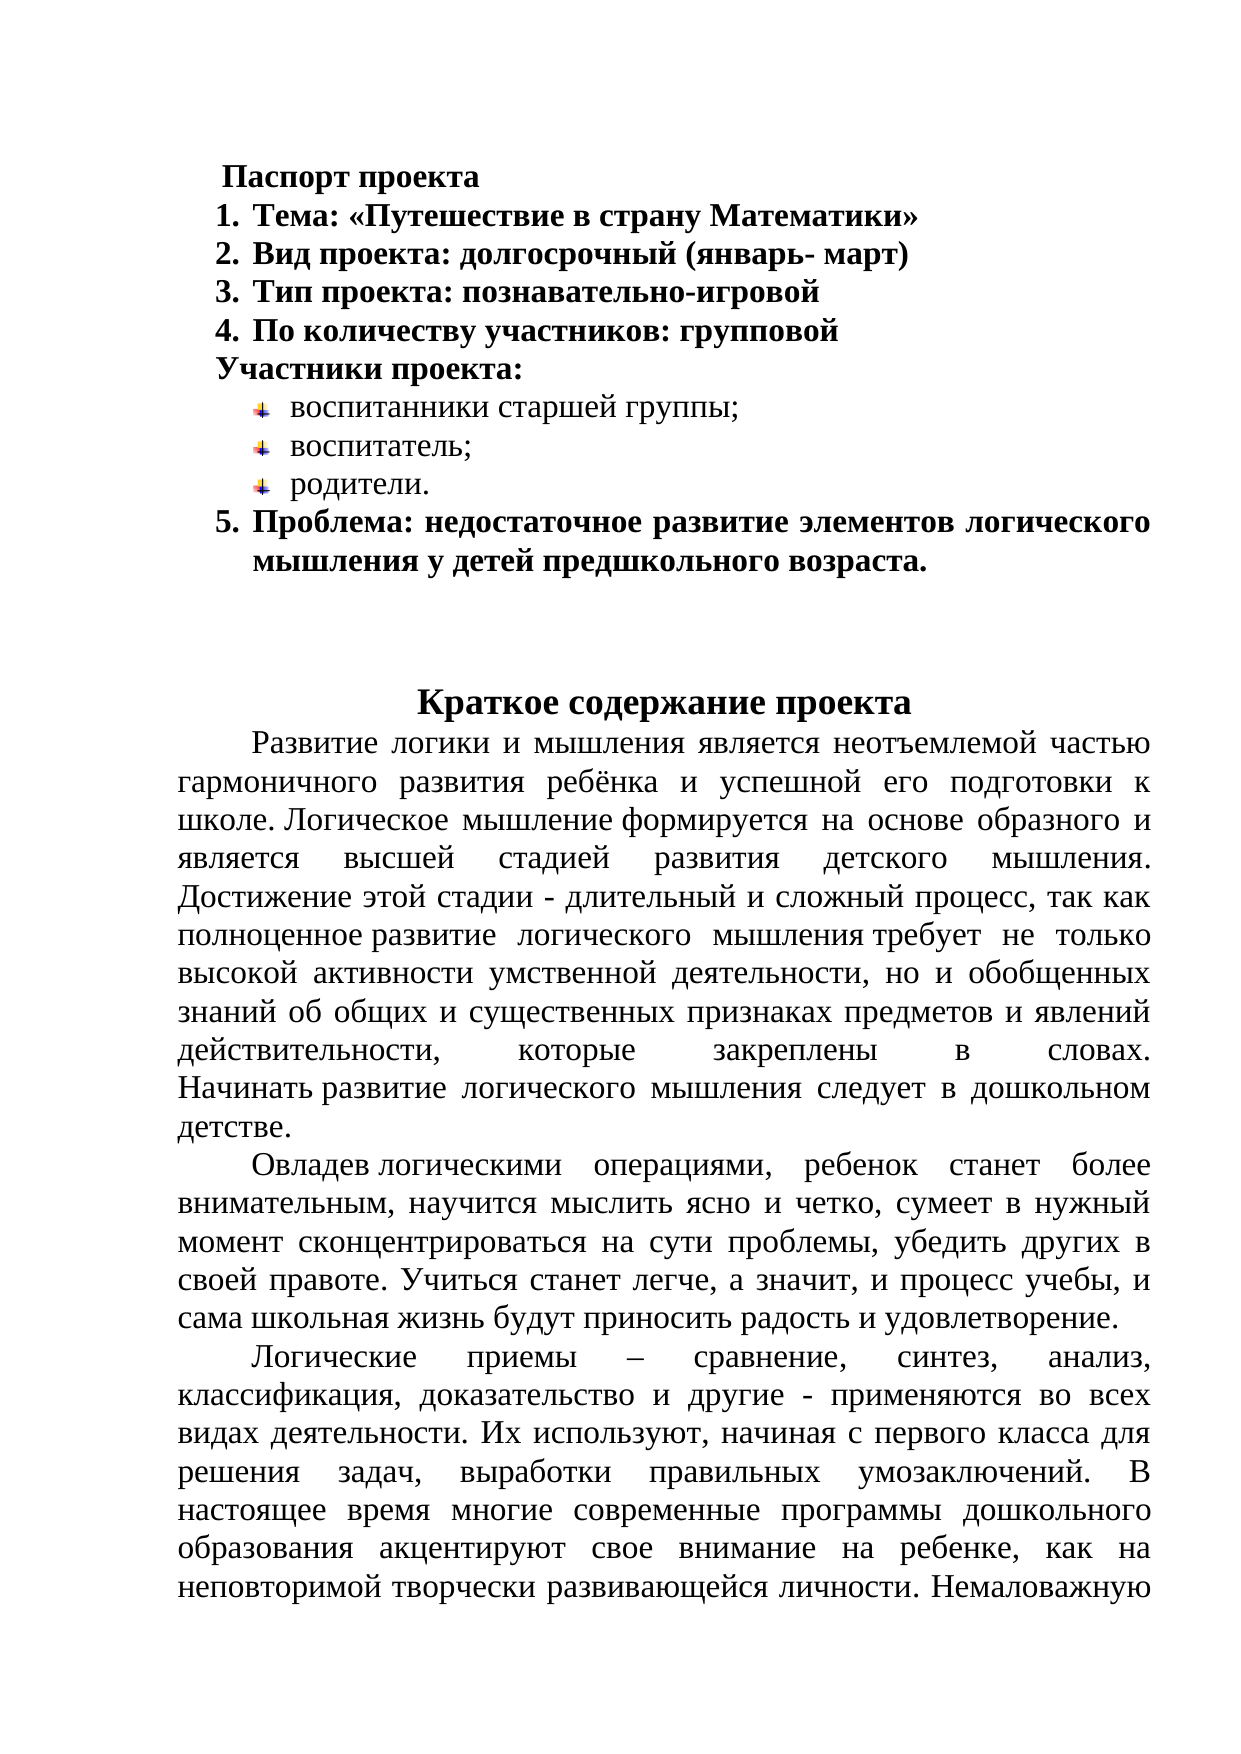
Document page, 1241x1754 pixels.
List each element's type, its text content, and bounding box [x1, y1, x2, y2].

list Тип проекта: познавательно-игровой [215, 271, 1152, 310]
text Участники проекта: [215, 348, 1152, 386]
list По количеству участников: групповой [215, 310, 1152, 348]
list Тема: «Путешествие в страну Математики» [215, 195, 1152, 233]
text Развитие логики и мышления является неотъемлемой частью гармоничного развития ребёнка и успешной его подготовки к школе. Логическое мышление формируется на основе образного и является высшей стадией развития детского мышления. Достижение этой стадии - длительный и сложный процесс, так как полноценное развитие логического мышления требует не только высокой активности умственной деятельности, но и обобщенных знаний об общих и существенных признаках предметов и явлений действительности, которые закреплены в словах. Начинать развитие логического мышления следует в дошкольном детстве. [177, 723, 1152, 1144]
list Проблема: недостаточное развитие элементов логического мышления у детей предшкольного возраста. [215, 501, 1152, 578]
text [177, 1336, 1152, 1604]
picture [253, 439, 270, 456]
list Вид проекта: долгосрочный (январь- март) [215, 233, 1152, 271]
picture [253, 401, 270, 418]
list воспитатель; [252, 425, 1152, 463]
list родители. [252, 463, 1152, 501]
list воспитанники старшей группы; [252, 386, 1152, 425]
text Паспорт проекта [177, 156, 1152, 195]
text Краткое содержание проекта [177, 679, 1152, 723]
picture [253, 477, 270, 495]
text Овладев логическими операциями, ребенок станет более внимательным, научится мыслить ясно и четко, сумеет в нужный момент сконцентрироваться на сути проблемы, убедить других в своей правоте. Учиться станет легче, а значит, и процесс учебы, и сама школьная жизнь будут приносить радость и удовлетворение. [177, 1144, 1152, 1336]
